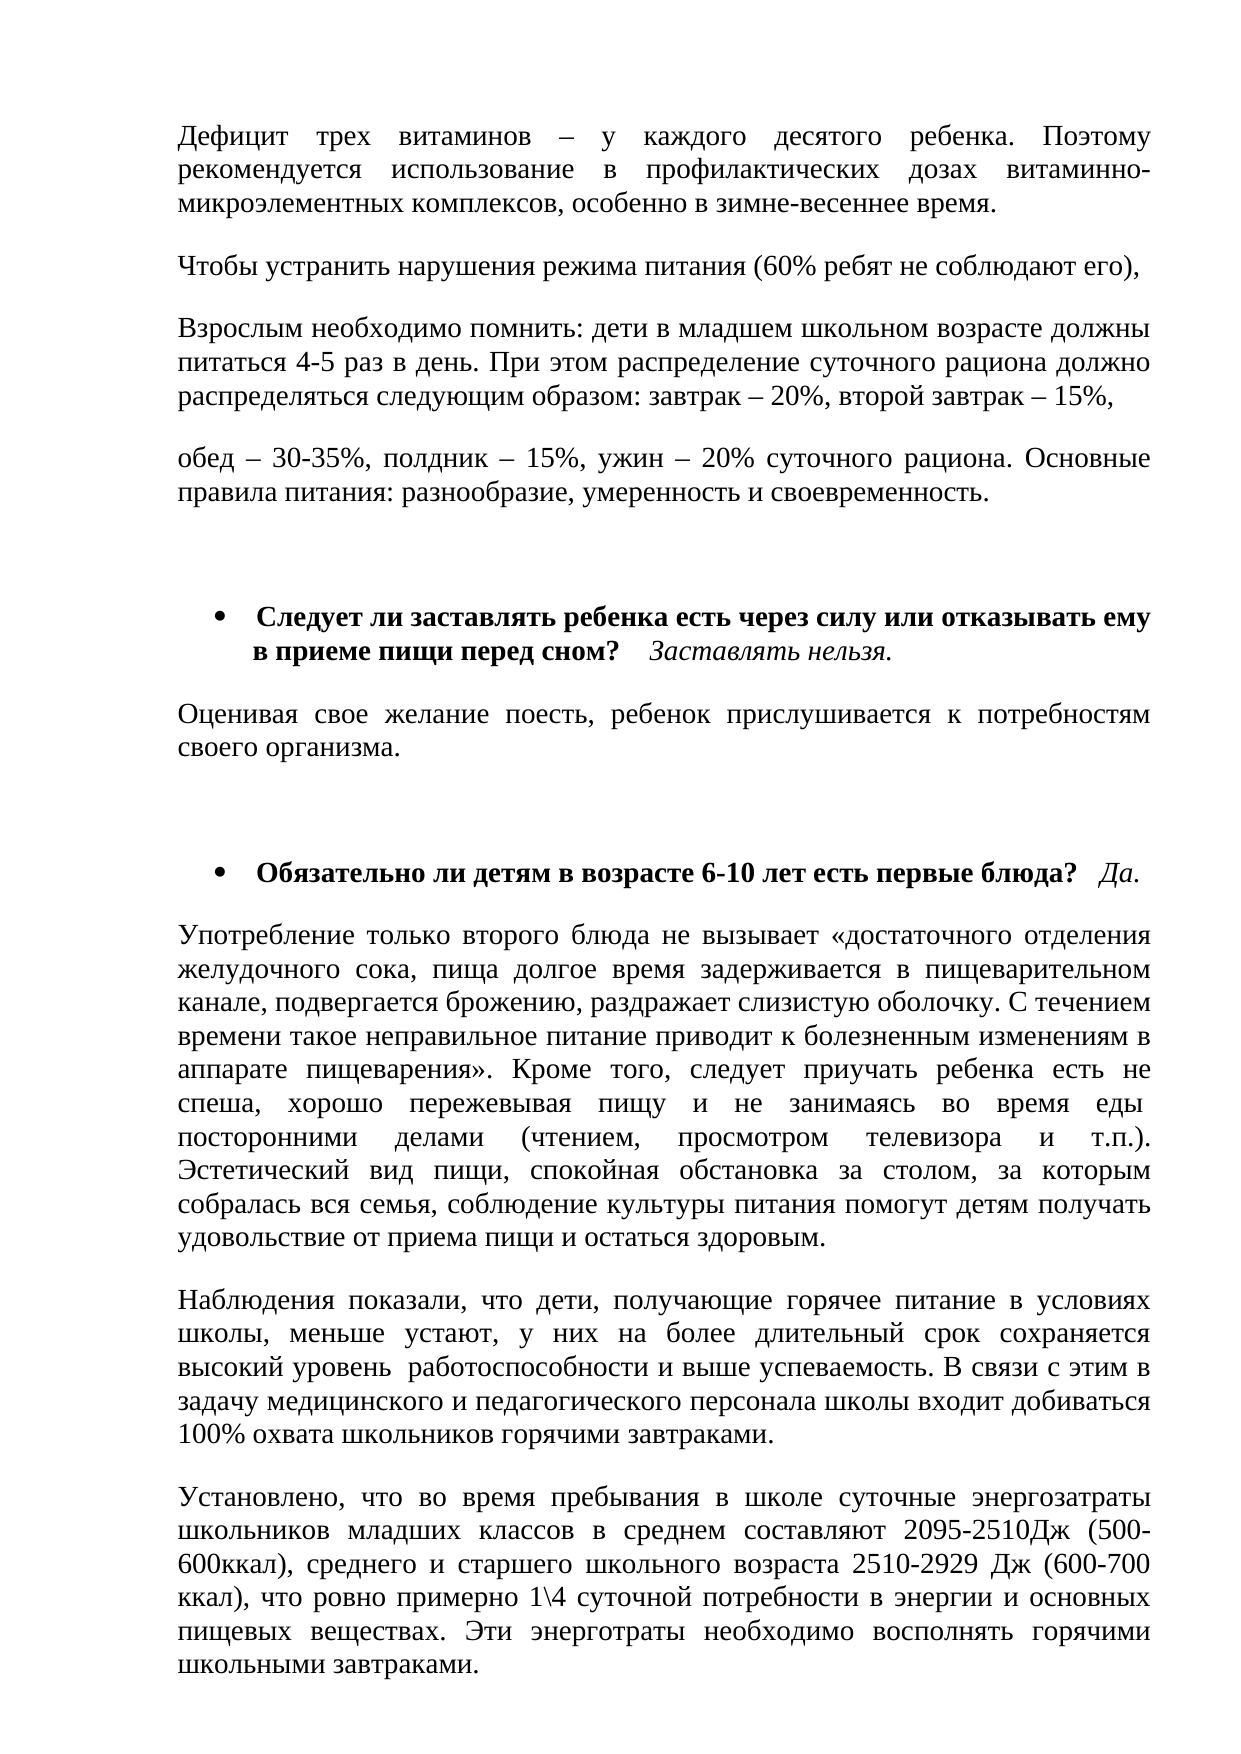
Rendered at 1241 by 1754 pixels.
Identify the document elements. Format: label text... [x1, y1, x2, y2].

text Установлено, что во время пребывания в школе суточные энергозатраты школьников младших классов в среднем составляют 2095-2510Дж (500-600ккал), среднего и старшего школьного возраста 2510-2929 Дж (600-700 ккал), что ровно примерно 1\4 суточной потребности в энергии и основных пищевых веществах. Эти энерготраты необходимо восполнять горячими школьными завтраками. [177, 1479, 1152, 1680]
text Дефицит трех витаминов – у каждого десятого ребенка. Поэтому рекомендуется использование в профилактических дозах витаминно-микроэлементных комплексов, особенно в зимне-весеннее время. [177, 118, 1152, 219]
text Наблюдения показали, что дети, получающие горячее питание в условиях школы, меньше устают, у них на более длительный срок сохраняется высокий уровень работоспособности и выше успеваемость. В связи с этим в задачу медицинского и педагогического персонала школы входит добиваться 100% охвата школьников горячими завтраками. [177, 1282, 1152, 1450]
text Взрослым необходимо помнить: дети в младшем школьном возрасте должны питаться 4-5 раз в день. При этом распределение суточного рациона должно распределяться следующим образом: завтрак – 20%, второй завтрак – 15%, [177, 311, 1152, 411]
text Чтобы устранить нарушения режима питания (60% ребят не соблюдают его), [177, 248, 1152, 281]
text  Следует ли заставлять ребенка есть через силу или отказывать ему в приеме пищи перед сном? Заставлять нельзя. [215, 599, 1152, 667]
text Оценивая свое желание поесть, ребенок прислушивается к потребностям своего организма. [177, 696, 1152, 763]
text Употребление только второго блюда не вызывает «достаточного отделения желудочного сока, пища долгое время задерживается в пищеварительном канале, подвергается брожению, раздражает слизистую оболочку. С течением времени такое неправильное питание приводит к болезненным изменениям в аппарате пищеварения». Кроме того, следует приучать ребенка есть не спеша, хорошо пережевывая пищу и не занимаясь во время еды посторонними делами (чтением, просмотром телевизора и т.п.). Эстетический вид пищи, спокойная обстановка за столом, за которым собралась вся семья, соблюдение культуры питания помогут детям получать удовольствие от приема пищи и остаться здоровым. [177, 917, 1152, 1253]
text обед – 30-35%, полдник – 15%, ужин – 20% суточного рациона. Основные правила питания: разнообразие, умеренность и своевременность. [177, 440, 1152, 507]
text  Обязательно ли детям в возрасте 6-10 лет есть первые блюда? Да. [215, 855, 1152, 888]
